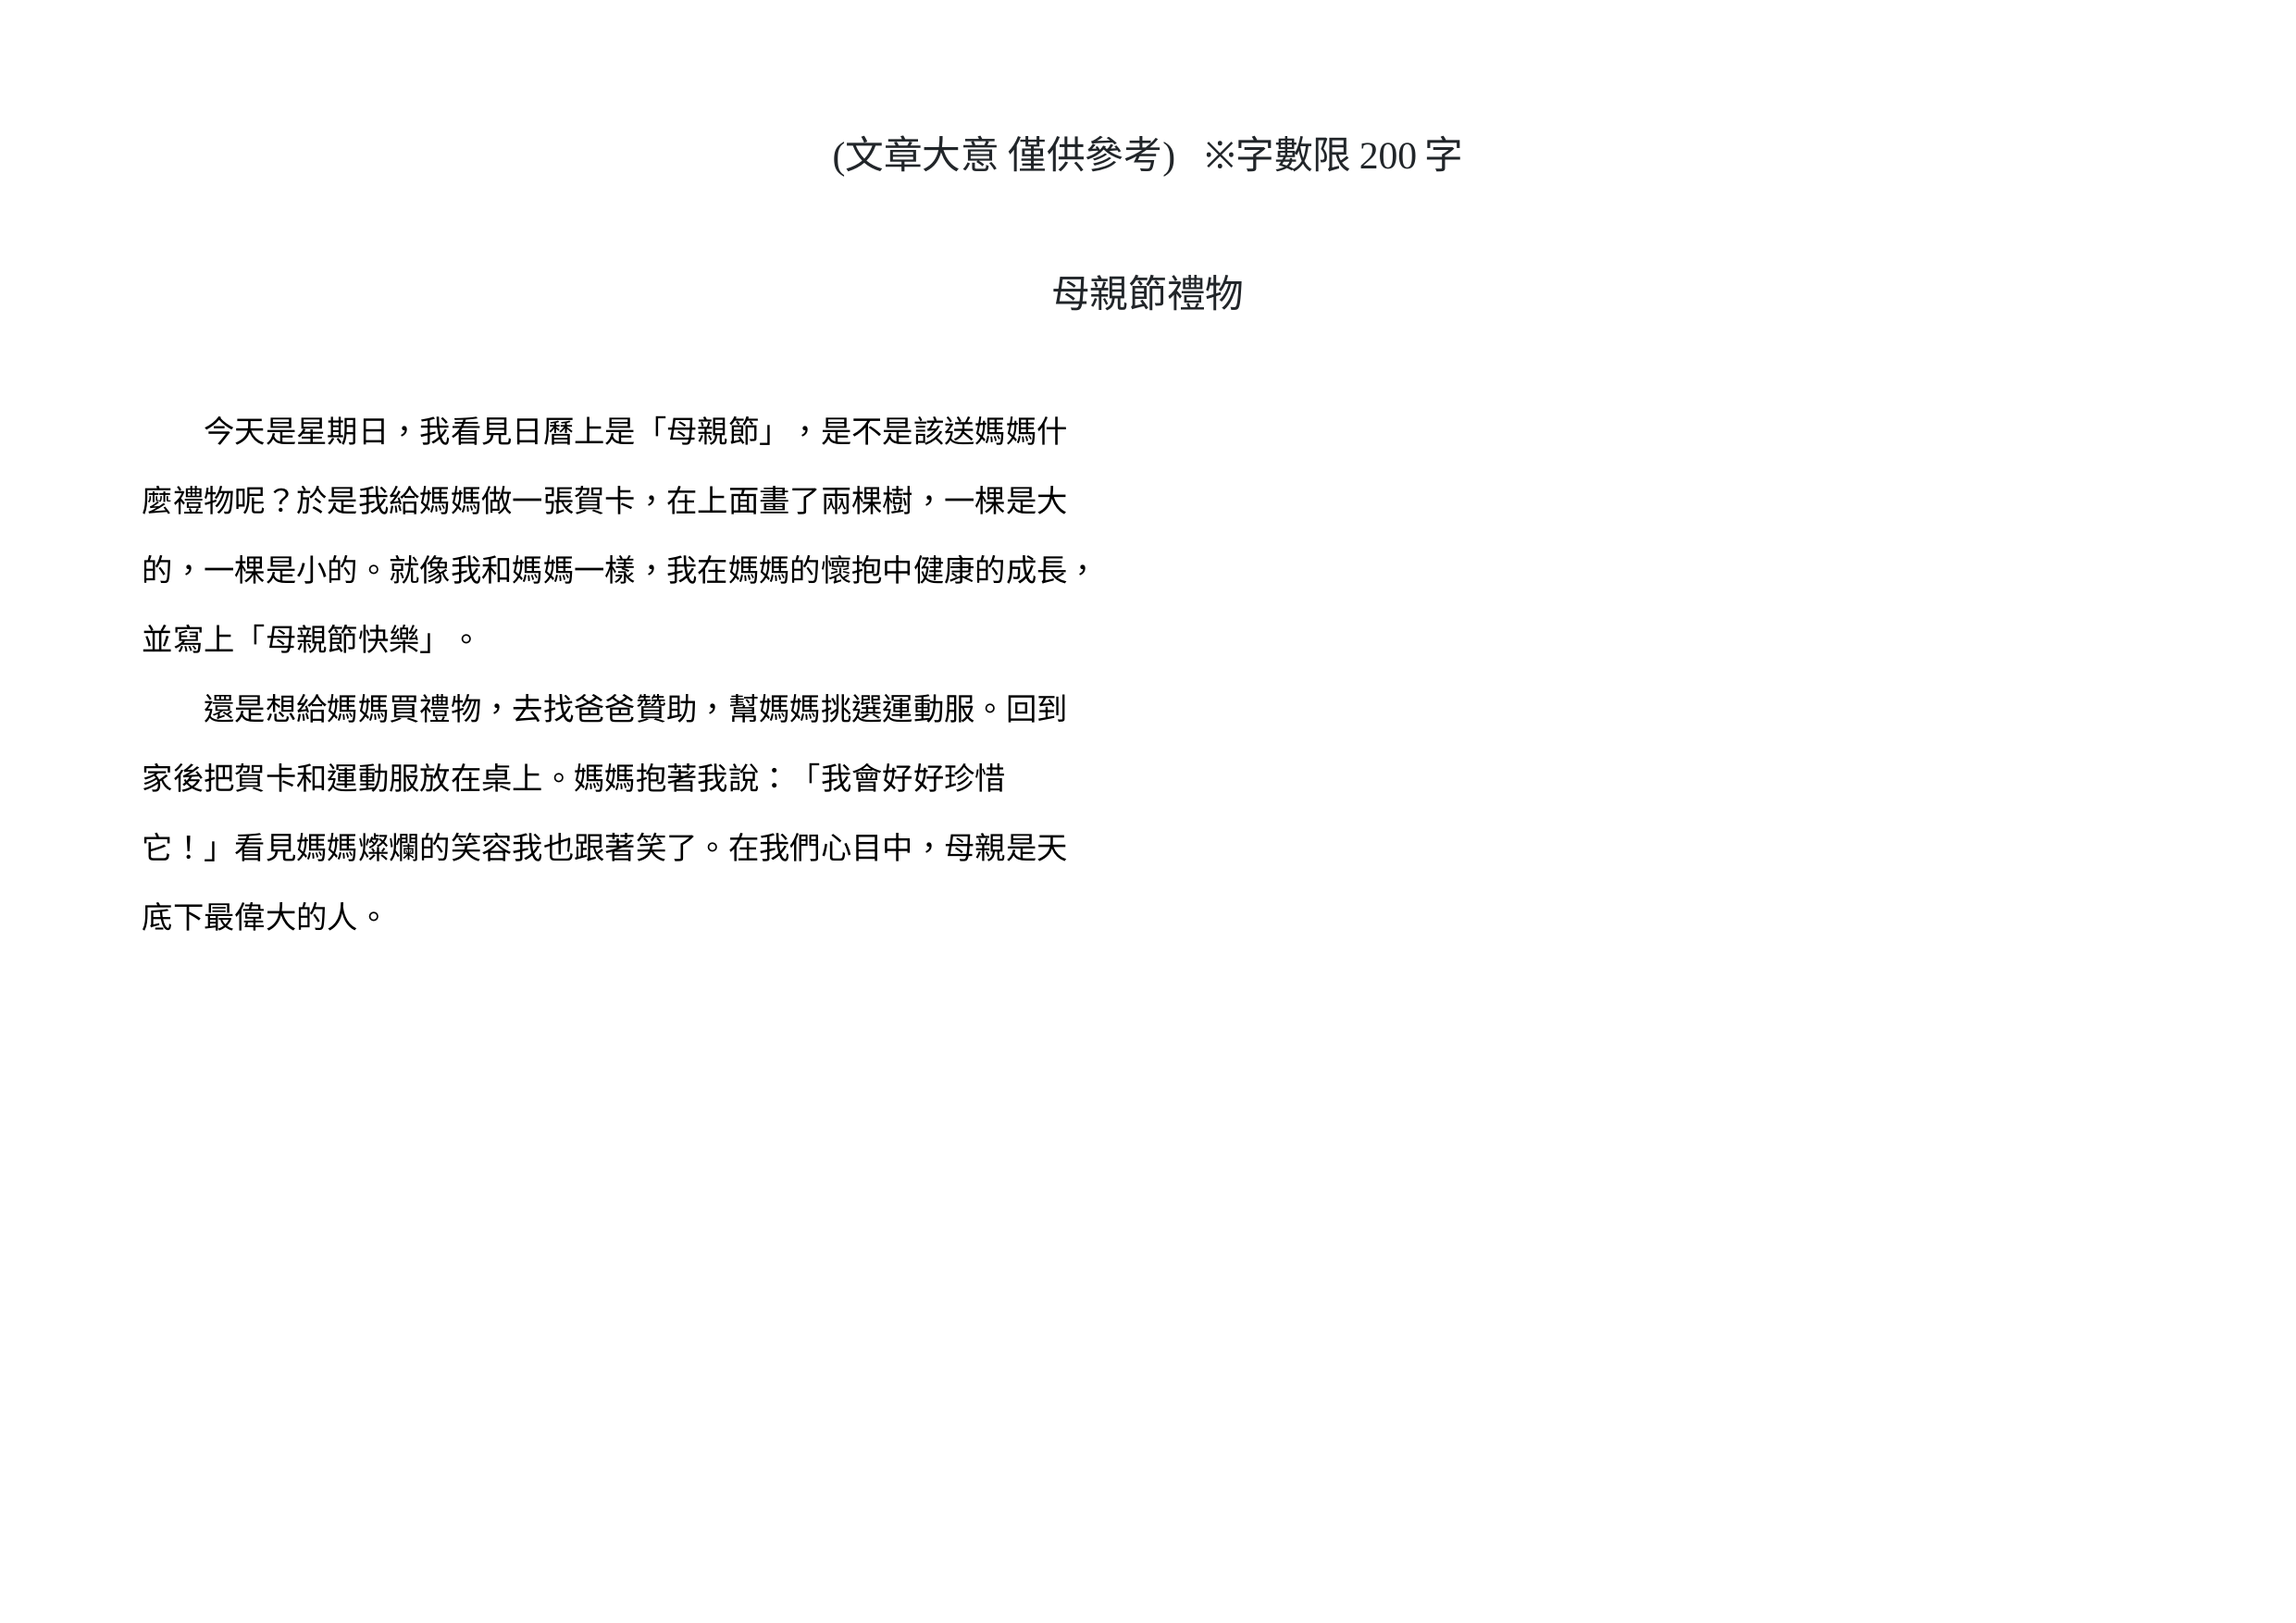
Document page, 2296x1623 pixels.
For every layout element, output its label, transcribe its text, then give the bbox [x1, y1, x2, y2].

text 今天是星期日，我看見日曆上是「母親節」，是不是該送媽媽什麼禮物呢？於是我給媽媽做一張賀卡，在上面畫了兩棵樹，一棵是大的，一棵是小的。就像我和媽媽一樣，我在媽媽的懷抱中健康的成長，並寫上「母親節快樂」。 [142, 395, 1090, 673]
text 母親節禮物 [142, 256, 2153, 326]
text (文章大意 僅供參考) ※字數限200字 [142, 118, 2153, 187]
text 還是想給媽媽買禮物，去找爸爸贊助，幫媽媽挑選運動服。回到家後把賀卡和運動服放在桌上。媽媽抱著我說：「我會好好珍惜它！」看見媽媽燦爛的笑容我也跟著笑了。在我們心目中，母親是天底下最偉大的人。 [142, 673, 1090, 950]
